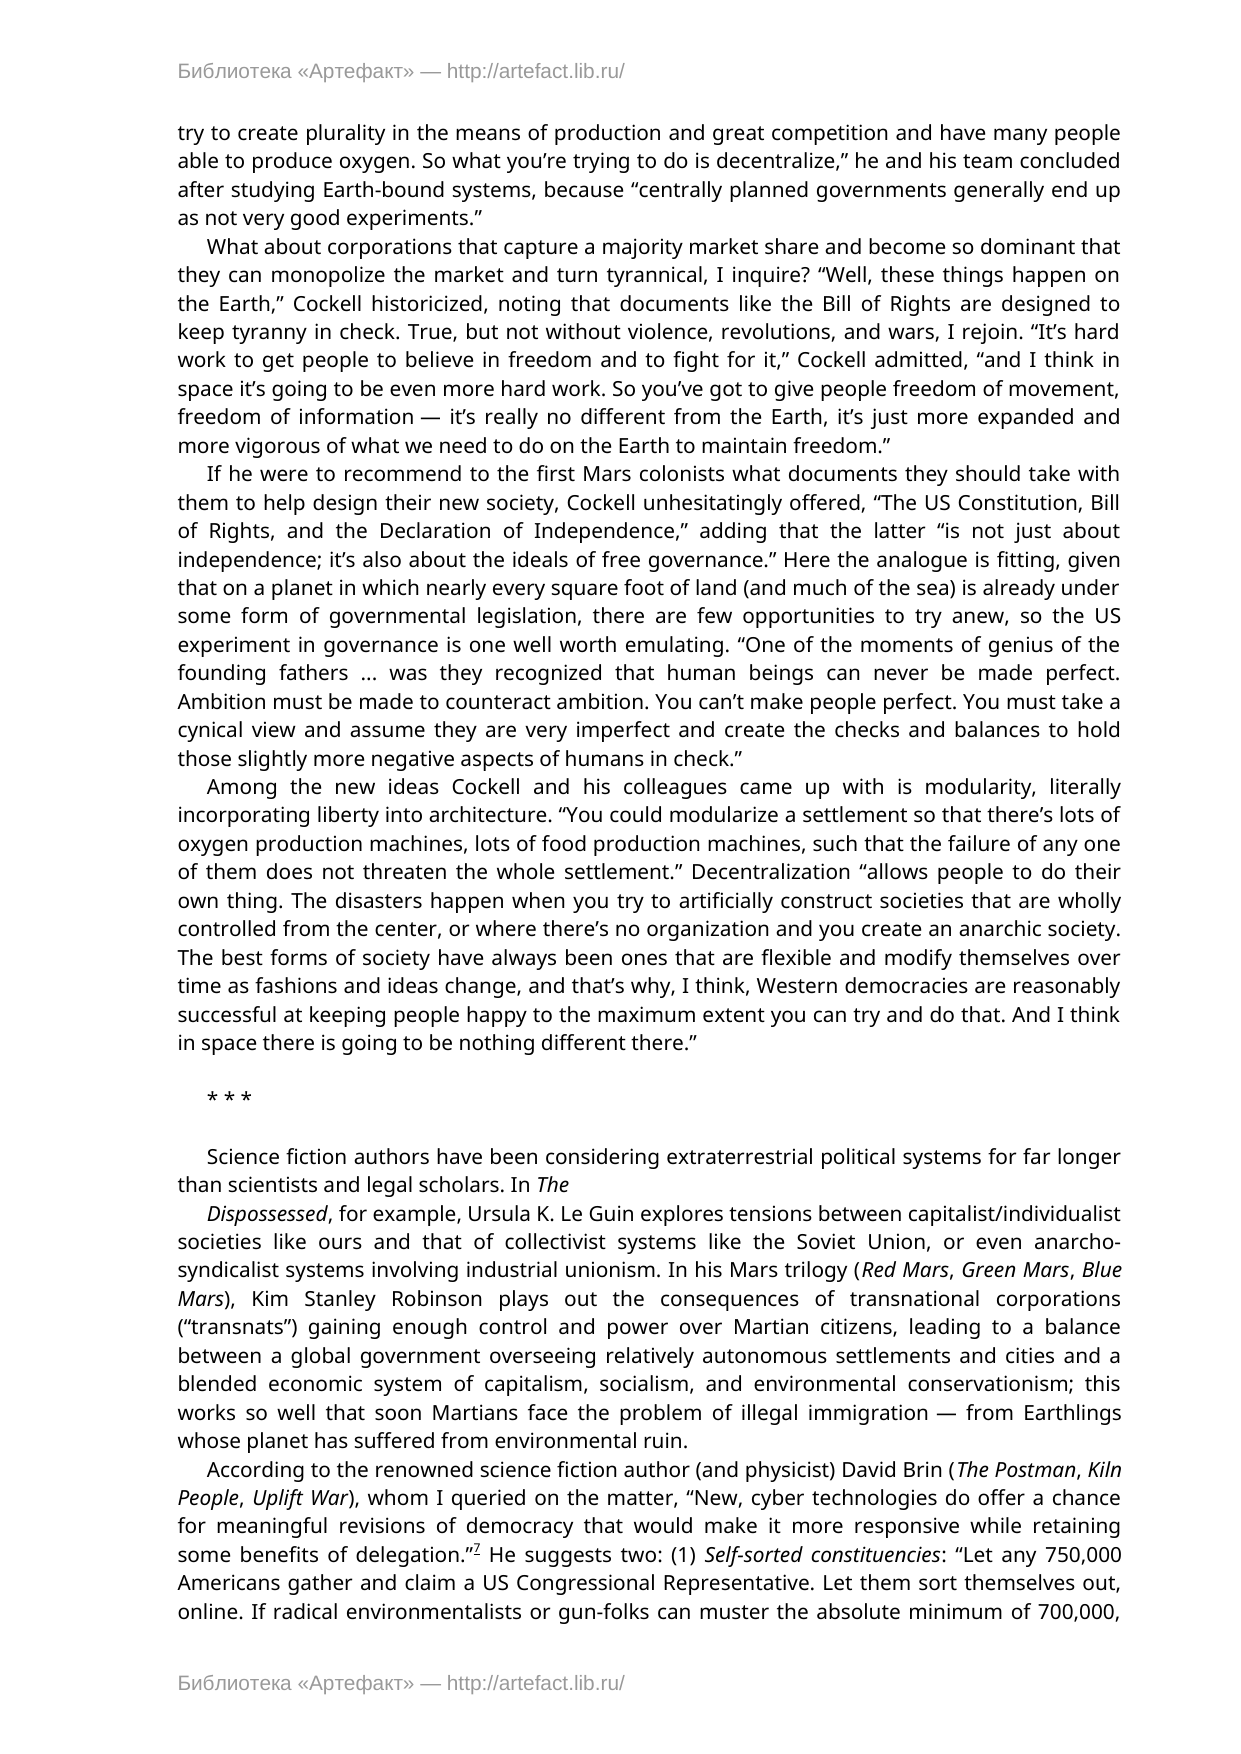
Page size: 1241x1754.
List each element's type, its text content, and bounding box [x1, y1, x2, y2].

text Among the new ideas Cockell and his colleagues came up with is modularity, literally incorporating liberty into architecture. “You could modularize a settlement so that there’s lots of oxygen production machines, lots of food production machines, such that the failure of any one of them does not threaten the whole settlement.” Decentralization “allows people to do their own thing. The disasters happen when you try to artificially construct societies that are wholly controlled from the center, or where there’s no organization and you create an anarchic society. The best forms of society have always been ones that are flexible and modify themselves over time as fashions and ideas change, and that’s why, I think, Western democracies are reasonably successful at keeping people happy to the maximum extent you can try and do that. And I think in space there is going to be nothing different there.” [177, 772, 1122, 1057]
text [177, 1455, 1122, 1625]
text What about corporations that capture a majority market share and become so dominant that they can monopolize the market and turn tyrannical, I inquire? “Well, these things happen on the Earth,” Cockell historicized, noting that documents like the Bill of Rights are designed to keep tyranny in check. True, but not without violence, revolutions, and wars, I rejoin. “It’s hard work to get people to believe in freedom and to fight for it,” Cockell admitted, “and I think in space it’s going to be even more hard work. So you’ve got to give people freedom of movement, freedom of information — it’s really no different from the Earth, it’s just more expanded and more vigorous of what we need to do on the Earth to maintain freedom.” [177, 232, 1122, 459]
text Dispossessed, for example, Ursula K. Le Guin explores tensions between capitalist/individualist societies like ours and that of collectivist systems like the Soviet Union, or even anarcho-syndicalist systems involving industrial unionism. In his Mars trilogy (Red Mars, Green Mars, Blue Mars), Kim Stanley Robinson plays out the consequences of transnational corporations (“transnats”) gaining enough control and power over Martian citizens, leading to a balance between a global government overseeing relatively autonomous settlements and cities and a blended economic system of capitalism, socialism, and environmental conservationism; this works so well that soon Martians face the problem of illegal immigration — from Earthlings whose planet has suffered from environmental ruin. [177, 1199, 1122, 1455]
text * * * [177, 1085, 1122, 1113]
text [177, 118, 1122, 232]
text If he were to recommend to the first Mars colonists what documents they should take with them to help design their new society, Cockell unhesitatingly offered, “The US Constitution, Bill of Rights, and the Declaration of Independence,” adding that the latter “is not just about independence; it’s also about the ideals of free governance.” Here the analogue is fitting, given that on a planet in which nearly every square foot of land (and much of the sea) is already under some form of governmental legislation, there are few opportunities to try anew, so the US experiment in governance is one well worth emulating. “One of the moments of genius of the founding fathers ... was they recognized that human beings can never be made perfect. Ambition must be made to counteract ambition. You can’t make people perfect. You must take a cynical view and assume they are very imperfect and create the checks and balances to hold those slightly more negative aspects of humans in check.” [177, 459, 1122, 772]
text Science fiction authors have been considering extraterrestrial political systems for far longer than scientists and legal scholars. In The [177, 1142, 1122, 1199]
